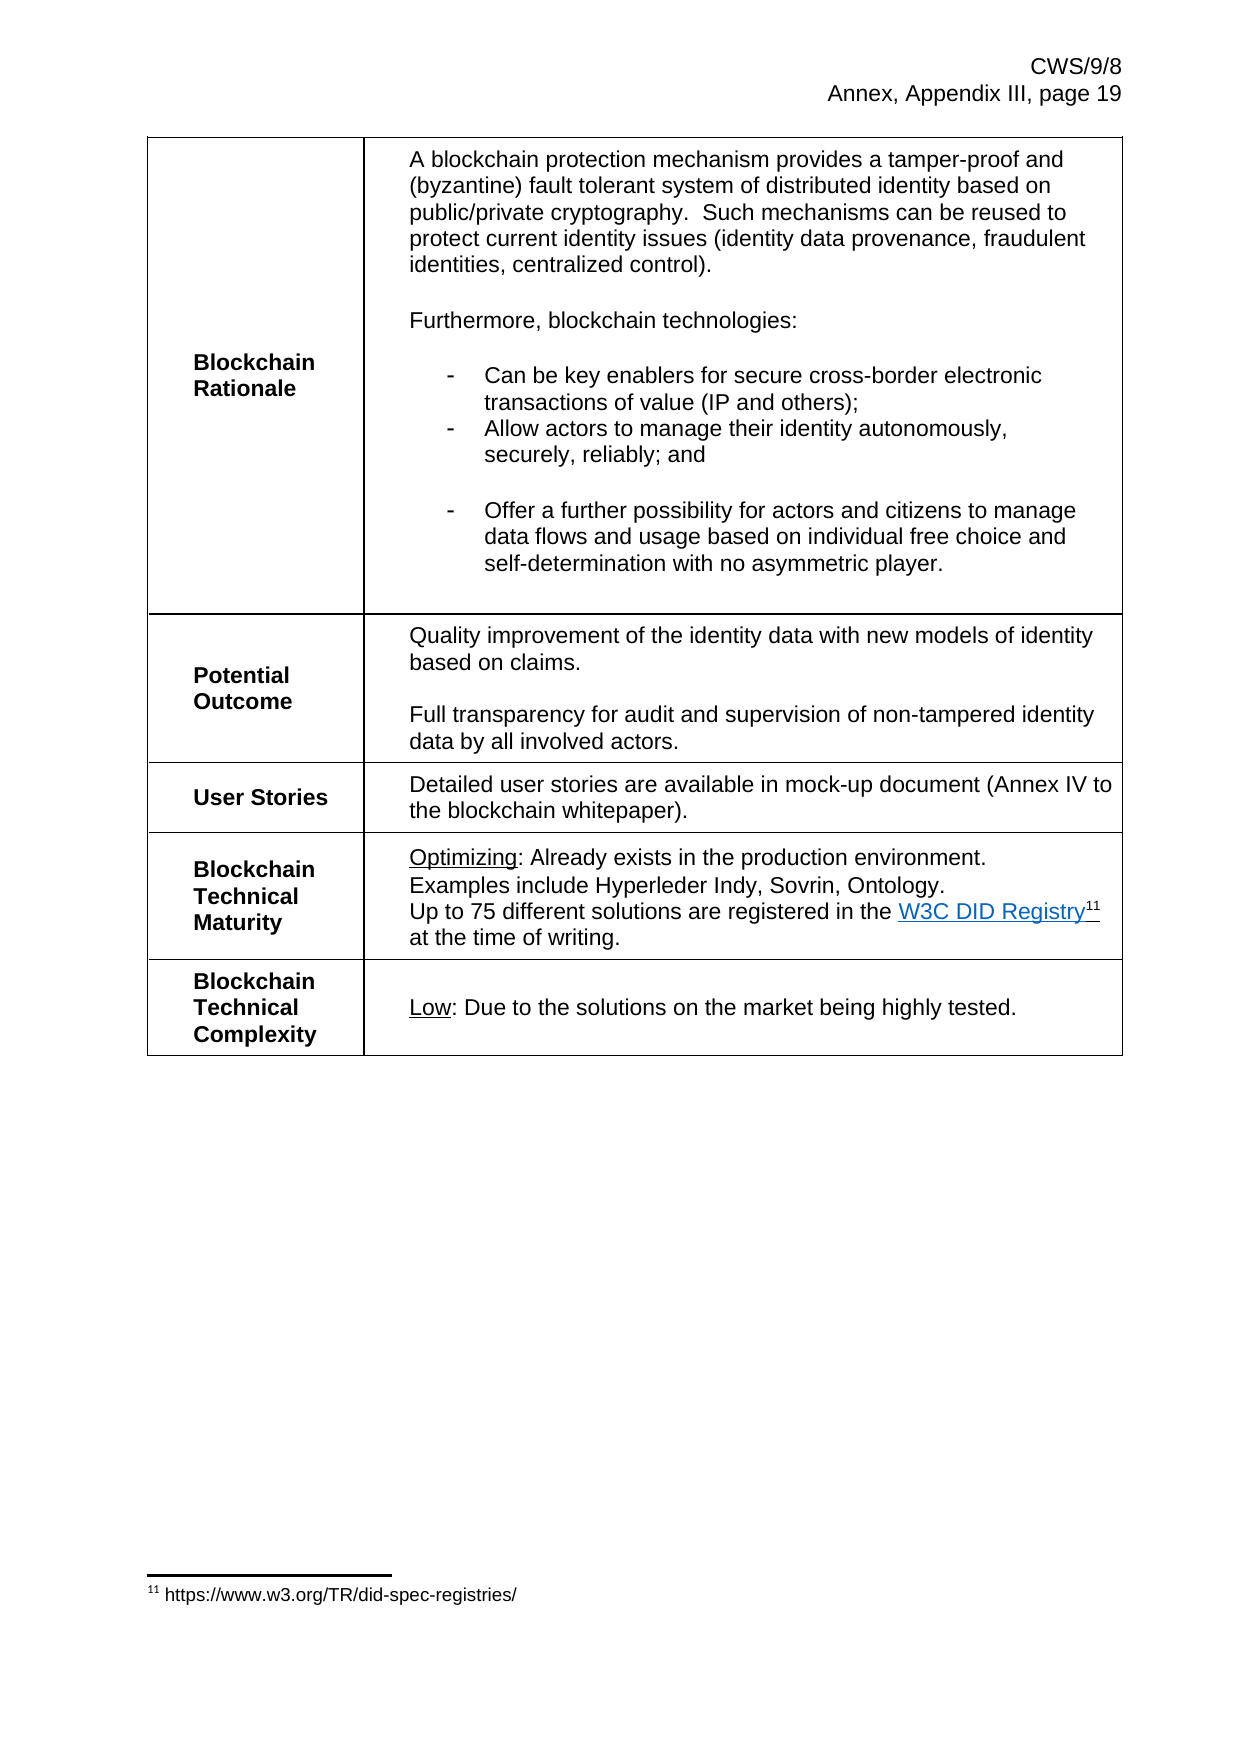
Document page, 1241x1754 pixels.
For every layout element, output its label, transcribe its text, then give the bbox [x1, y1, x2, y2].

table_cell Low: Due to the solutions on the market being highly tested. [365, 960, 1122, 1055]
table_cell A blockchain protection mechanism provides a tamper-proof and (byzantine) fault tolerant system of distributed identity based on public/private cryptography. Such mechanisms can be reused to protect current identity issues (identity data provenance, fraudulent identities, centralized control). Furthermore, blockchain technologies: Can be key enablers for secure cross-border electronic transactions of value (IP and others); Allow actors to manage their identity autonomously, securely, reliably; and Offer a further possibility for actors and citizens to manage data flows and usage based on individual free choice and self-determination with no asymmetric player. [365, 138, 1122, 613]
table_cell Blockchain Technical Maturity [148, 833, 363, 958]
table_cell Quality improvement of the identity data with new models of identity based on claims. Full transparency for audit and supervision of non-tampered identity data by all involved actors. [365, 615, 1122, 762]
table_cell Blockchain Technical Complexity [148, 960, 363, 1055]
table_cell Detailed user stories are available in mock-up document (Annex IV to the blockchain whitepaper). [365, 763, 1122, 832]
table_cell User Stories [148, 763, 363, 832]
table_cell Potential Outcome [148, 614, 363, 762]
table_cell Optimizing: Already exists in the production environment. Examples include Hyperleder Indy, Sovrin, Ontology. Up to 75 different solutions are registered in the W3C DID Registry at the time of writing. [365, 833, 1122, 958]
table_cell Blockchain Rationale [148, 138, 363, 613]
